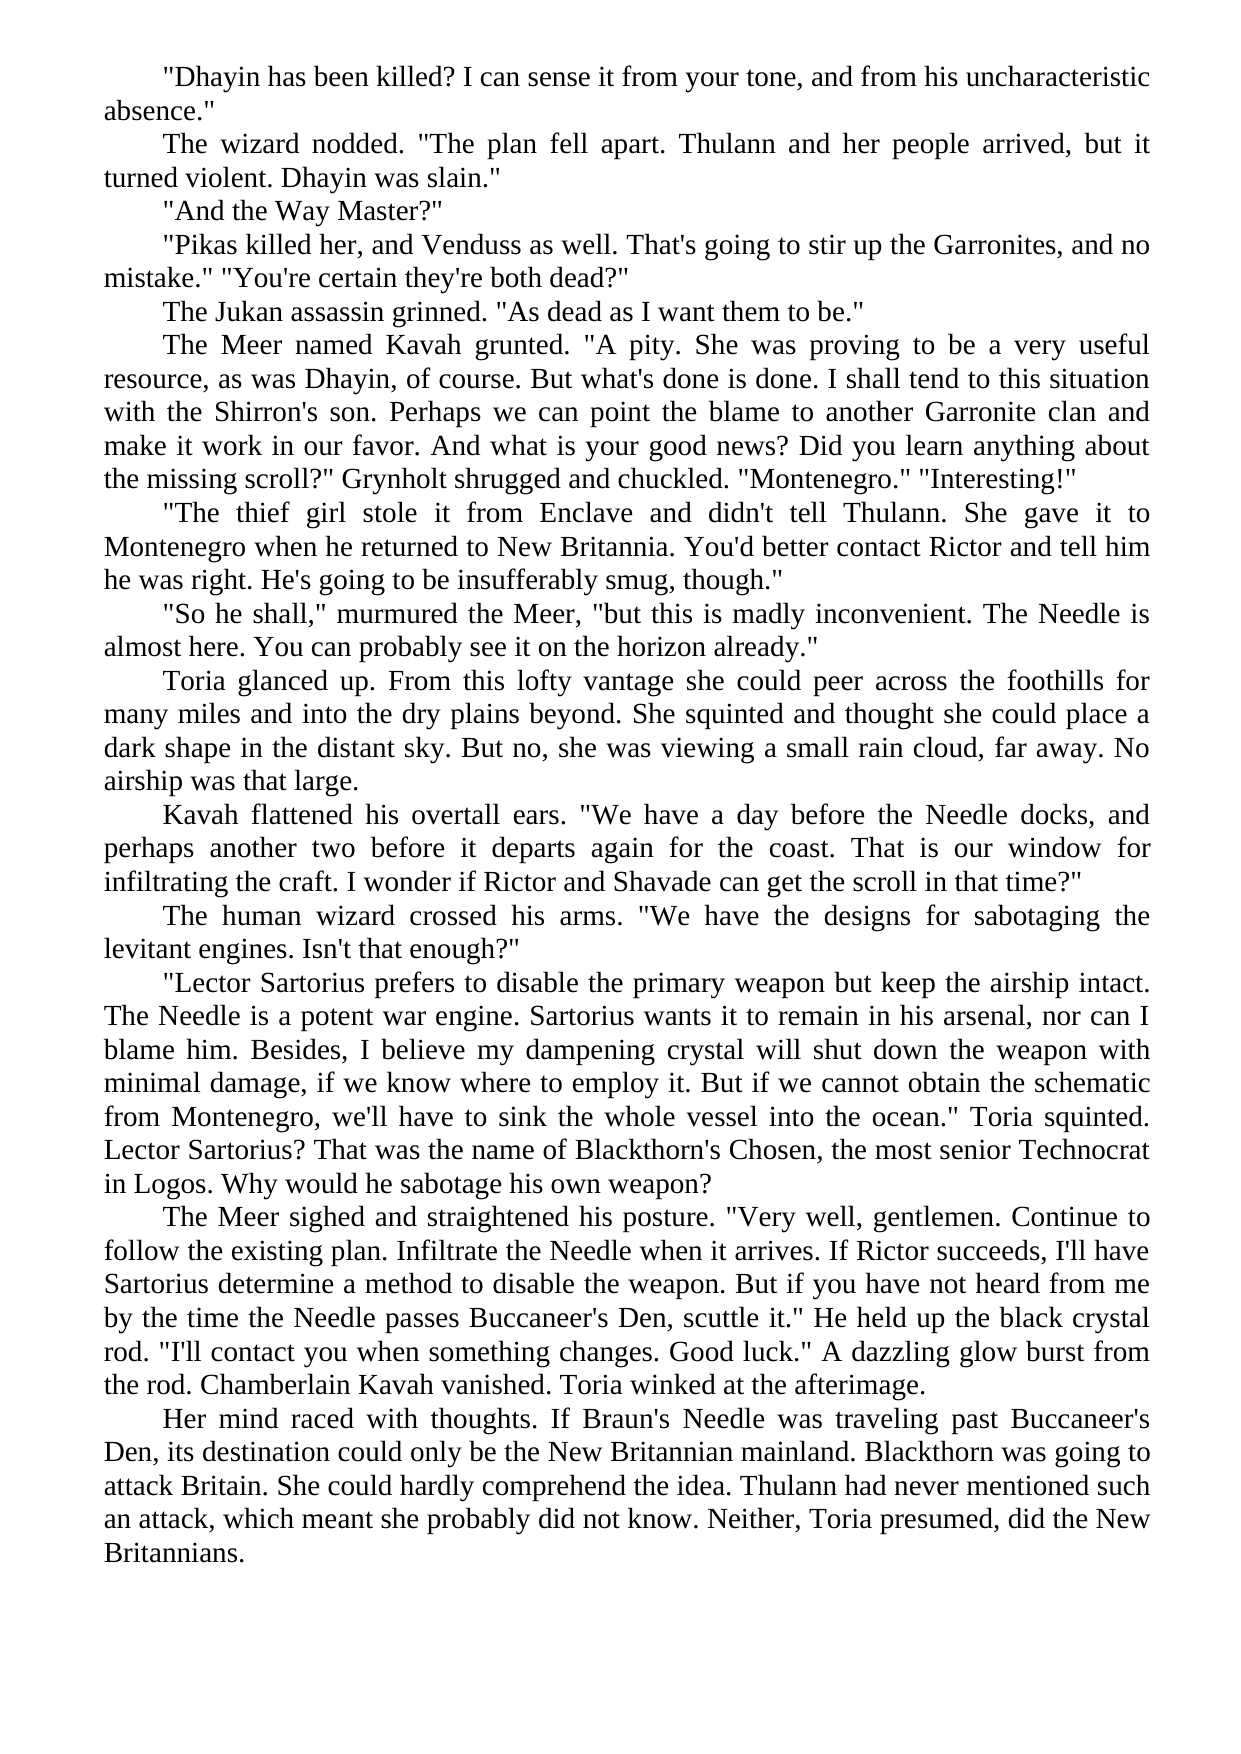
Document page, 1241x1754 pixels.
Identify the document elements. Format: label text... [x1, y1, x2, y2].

text "Dhayin has been killed? I can sense it from your tone, and from his uncharacteristic absence." [103, 59, 1152, 126]
text "And the Way Master?" [103, 193, 1152, 227]
text "The thief girl stole it from Enclave and didn't tell Thulann. She gave it to Montenegro when he returned to New Britannia. You'd better contact Rictor and tell him he was right. He's going to be insufferably smug, though." [103, 495, 1152, 596]
text The Meer sighed and straightened his posture. "Very well, gentlemen. Continue to follow the existing plan. Infiltrate the Needle when it arrives. If Rictor succeeds, I'll have Sartorius determine a method to disable the weapon. But if you have not heard from me by the time the Needle passes Buccaneer's Den, scuttle it." He held up the black crystal rod. "I'll contact you when something changes. Good luck." A dazzling glow burst from the rod. Chamberlain Kavah vanished. Toria winked at the afterimage. [103, 1199, 1152, 1401]
text "Lector Sartorius prefers to disable the primary weapon but keep the airship intact. The Needle is a potent war engine. Sartorius wants it to remain in his arsenal, nor can I blame him. Besides, I believe my dampening crystal will shut down the weapon with minimal damage, if we know where to employ it. But if we cannot obtain the schematic from Montenegro, we'll have to sink the whole vessel into the ocean." Toria squinted. Lector Sartorius? That was the name of Blackthorn's Chosen, the most senior Technocrat in Logos. Why would he sabotage his own weapon? [103, 965, 1152, 1199]
text The wizard nodded. "The plan fell apart. Thulann and her people arrived, but it turned violent. Dhayin was slain." [103, 126, 1152, 193]
text Toria glanced up. From this lofty vantage she could peer across the foothills for many miles and into the dry plains beyond. She squinted and thought she could place a dark shape in the distant sky. But no, she was viewing a small rain cloud, far away. No airship was that large. [103, 663, 1152, 797]
text "So he shall," murmured the Meer, "but this is madly inconvenient. The Needle is almost here. You can probably see it on the horizon already." [103, 596, 1152, 663]
text Her mind raced with thoughts. If Braun's Needle was traveling past Buccaneer's Den, its destination could only be the New Britannian mainland. Blackthorn was going to attack Britain. She could hardly comprehend the idea. Thulann had never mentioned such an attack, which meant she probably did not know. Neither, Toria presumed, did the New Britannians. [103, 1401, 1152, 1568]
text "Pikas killed her, and Venduss as well. That's going to stir up the Garronites, and no mistake." "You're certain they're both dead?" [103, 227, 1152, 294]
text The Jukan assassin grinned. "As dead as I want them to be." [103, 294, 1152, 327]
text The Meer named Kavah grunted. "A pity. She was proving to be a very useful resource, as was Dhayin, of course. But what's done is done. I shall tend to this situation with the Shirron's son. Perhaps we can point the blame to another Garronite clan and make it work in our favor. And what is your good news? Did you learn anything about the missing scroll?" Grynholt shrugged and chuckled. "Montenegro." "Interesting!" [103, 327, 1152, 495]
text The human wizard crossed his arms. "We have the designs for sabotaging the levitant engines. Isn't that enough?" [103, 898, 1152, 965]
text Kavah flattened his overtall ears. "We have a day before the Needle docks, and perhaps another two before it departs again for the coast. That is our window for infiltrating the craft. I wonder if Rictor and Shavade can get the scroll in that time?" [103, 797, 1152, 898]
